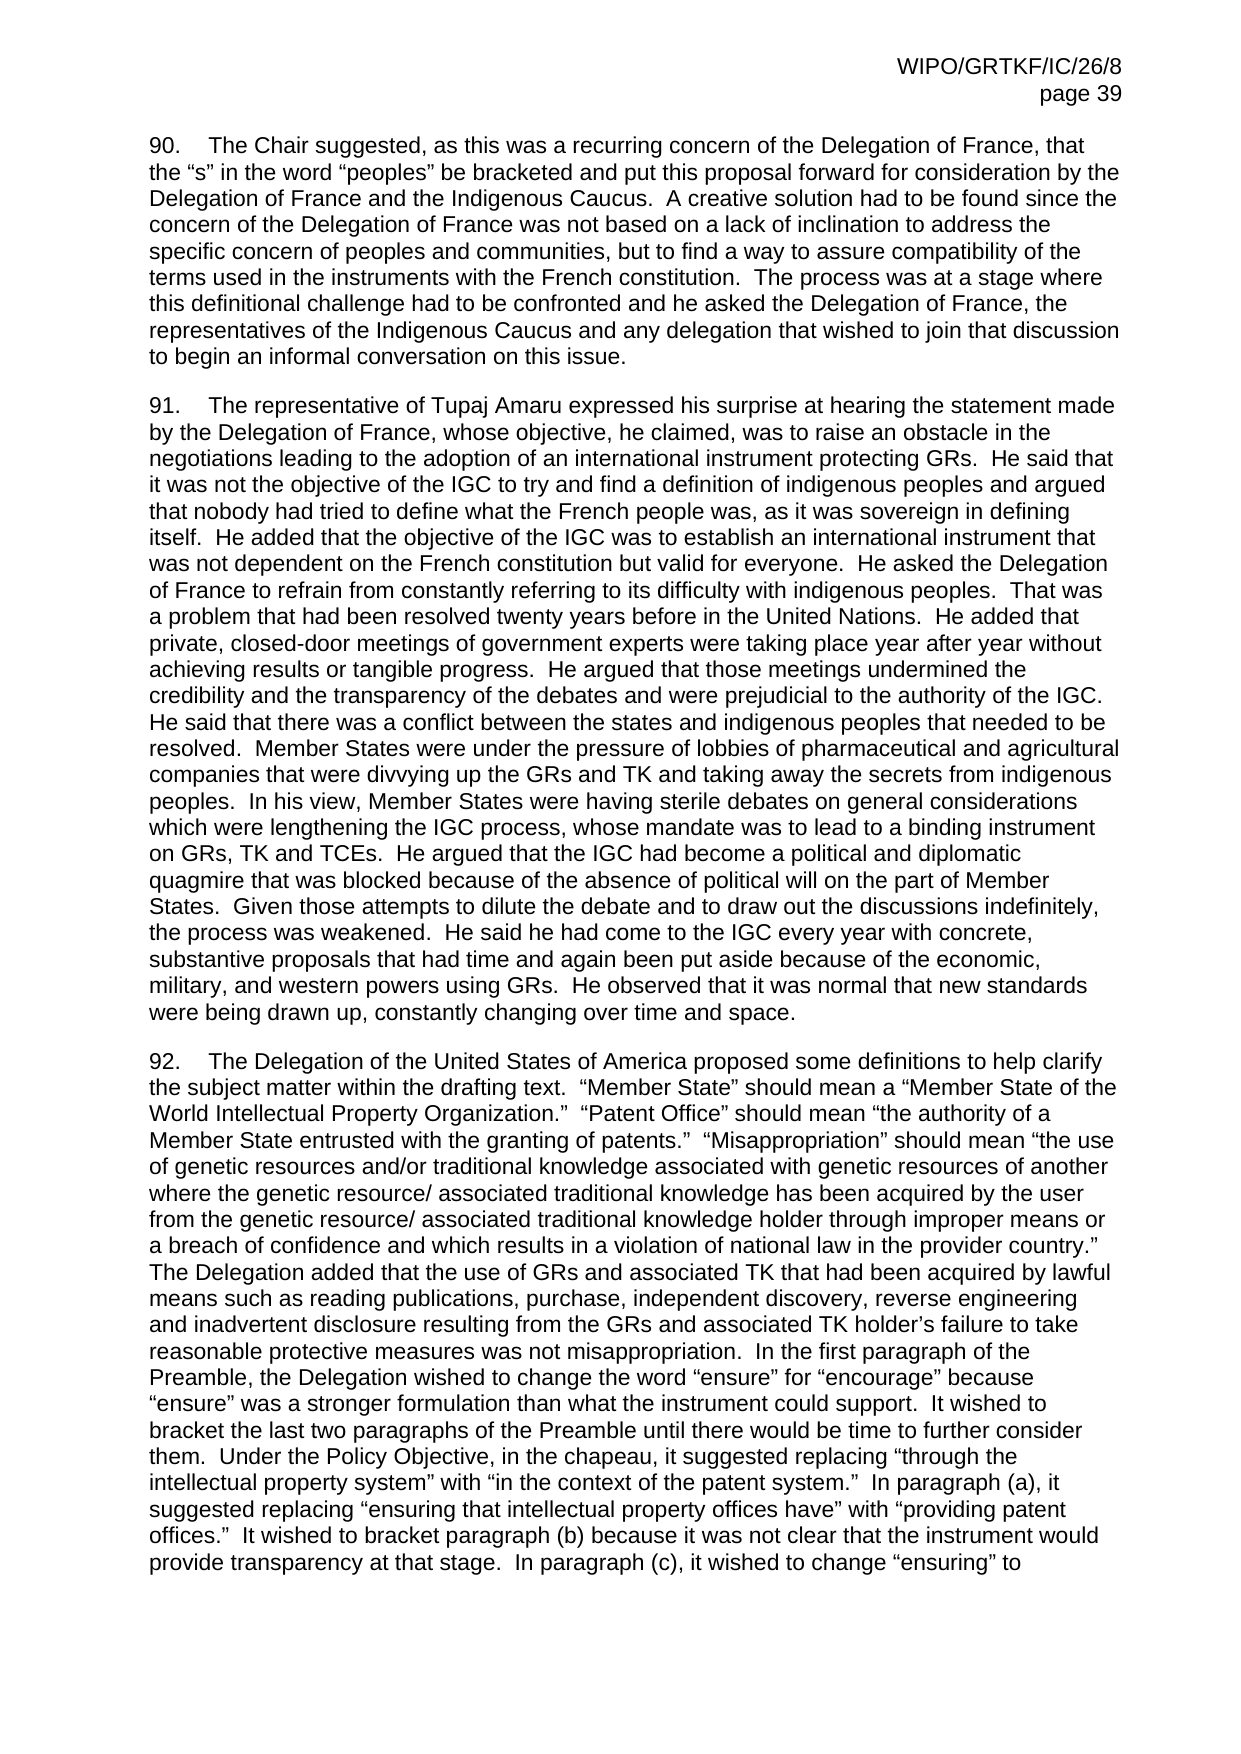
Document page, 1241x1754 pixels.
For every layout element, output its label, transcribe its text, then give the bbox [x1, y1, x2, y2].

text The Chair suggested, as this was a recurring concern of the Delegation of France, that the “s” in the word “peoples” be bracketed and put this proposal forward for consideration by the Delegation of France and the Indigenous Caucus. A creative solution had to be found since the concern of the Delegation of France was not based on a lack of inclination to address the specific concern of peoples and communities, but to find a way to assure compatibility of the terms used in the instruments with the French constitution. The process was at a stage where this definitional challenge had to be confronted and he asked the Delegation of France, the representatives of the Indigenous Caucus and any delegation that wished to join that discussion to begin an informal conversation on this issue. [149, 132, 1122, 369]
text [149, 1048, 1122, 1575]
text The representative of Tupaj Amaru expressed his surprise at hearing the statement made by the Delegation of France, whose objective, he claimed, was to raise an obstacle in the negotiations leading to the adoption of an international instrument protecting GRs. He said that it was not the objective of the IGC to try and find a definition of indigenous peoples and argued that nobody had tried to define what the French people was, as it was sovereign in defining itself. He added that the objective of the IGC was to establish an international instrument that was not dependent on the French constitution but valid for everyone. He asked the Delegation of France to refrain from constantly referring to its difficulty with indigenous peoples. That was a problem that had been resolved twenty years before in the United Nations. He added that private, closed-door meetings of government experts were taking place year after year without achieving results or tangible progress. He argued that those meetings undermined the credibility and the transparency of the debates and were prejudicial to the authority of the IGC. He said that there was a conflict between the states and indigenous peoples that needed to be resolved. Member States were under the pressure of lobbies of pharmaceutical and agricultural companies that were divvying up the GRs and TK and taking away the secrets from indigenous peoples. In his view, Member States were having sterile debates on general considerations which were lengthening the IGC process, whose mandate was to lead to a binding instrument on GRs, TK and TCEs. He argued that the IGC had become a political and diplomatic quagmire that was blocked because of the absence of political will on the part of Member States. Given those attempts to dilute the debate and to draw out the discussions indefinitely, the process was weakened. He said he had come to the IGC every year with concrete, substantive proposals that had time and again been put aside because of the economic, military, and western powers using GRs. He observed that it was normal that new standards were being drawn up, constantly changing over time and space. [149, 392, 1122, 1025]
